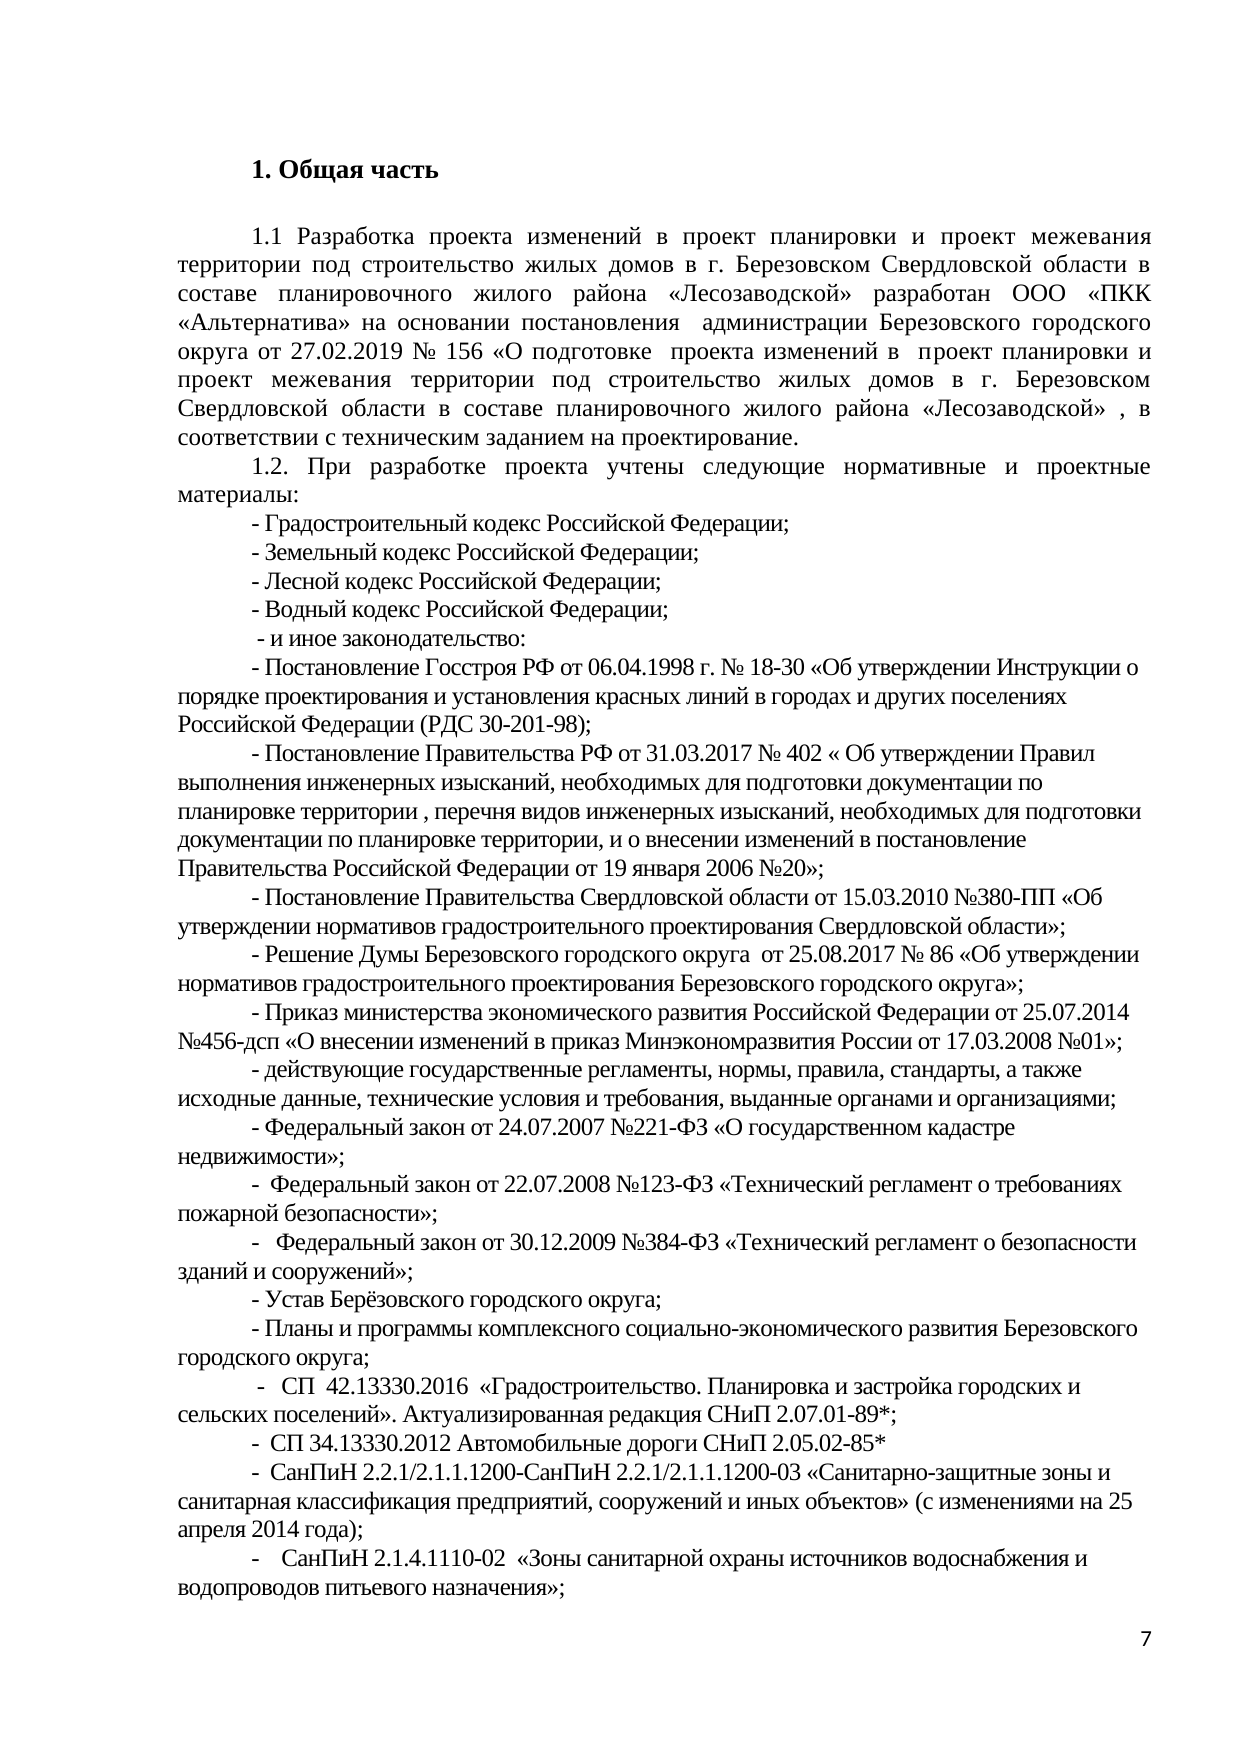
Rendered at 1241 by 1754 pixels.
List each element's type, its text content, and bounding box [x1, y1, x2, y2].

text 1. Общая часть [251, 153, 1152, 184]
text - Градостроительный кодекс Российской Федерации; [177, 508, 1152, 537]
text - Земельный кодекс Российской Федерации; [177, 537, 1152, 566]
text - Лесной кодекс Российской Федерации; [177, 566, 1152, 594]
text - Приказ министерства экономического развития Российской Федерации от 25.07.2014 №456-дсп «О внесении изменений в приказ Минэкономразвития России от 17.03.2008 №01»; [177, 997, 1152, 1054]
text - СП 42.13330.2016 «Градостроительство. Планировка и застройка городских и сельских поселений». Актуализированная редакция СНиП 2.07.01-89*; [177, 1371, 1152, 1428]
text - Постановление Правительства РФ от 31.03.2017 № 402 « Об утверждении Правил выполнения инженерных изысканий, необходимых для подготовки документации по планировке территории , перечня видов инженерных изысканий, необходимых для подготовки документации по планировке территории, и о внесении изменений в постановление Правительства Российской Федерации от 19 января 2006 №20»; [177, 738, 1152, 882]
text - действующие государственные регламенты, нормы, правила, стандарты, а также исходные данные, технические условия и требования, выданные органами и организациями; [177, 1054, 1152, 1112]
text - Решение Думы Березовского городского округа от 25.08.2017 № 86 «Об утверждении нормативов градостроительного проектирования Березовского городского округа»; [177, 939, 1152, 997]
text - Постановление Правительства Свердловской области от 15.03.2010 №380-ПП «Об утверждении нормативов градостроительного проектирования Свердловской области»; [177, 882, 1152, 939]
text - СП 34.13330.2012 Автомобильные дороги СНиП 2.05.02-85* [177, 1428, 1152, 1457]
text 1.1 Разработка проекта изменений в пппроект планировки и проект межевания территории под строительство жилых домов в г. Березовском Свердловской области в составе планировочного жилого района «Лесозаводской» разработан ООО «ПКК «Альтернатива» на основании постановления администрации Березовского городского округа от 27.02.2019 № 156 «О подготовке проекта изменений в пппроект планировки и проект межевания территории под строительство жилых домов в г. Березовском Свердловской области в составе планировочного жилого района «Лесозаводской» , в соответствии с техническим заданием на проектирование. [177, 221, 1152, 451]
text - Устав Берёзовского городского округа; [177, 1284, 1152, 1313]
text - СанПиН 2.2.1/2.1.1.1200-СанПиН 2.2.1/2.1.1.1200-03 «Санитарно-защитные зоны и санитарная классификация предприятий, сооружений и иных объектов» (с изменениями на 25 апреля 2014 года); [177, 1457, 1152, 1543]
text - Водный кодекс Российской Федерации; [177, 594, 1152, 623]
text - и иное законодательство: [177, 623, 1152, 652]
text - Федеральный закон от 22.07.2008 №123-ФЗ «Технический регламент о требованиях пожарной безопасности»; [177, 1169, 1152, 1227]
text - СанПиН 2.1.4.1110-02 «Зоны санитарной охраны источников водоснабжения и водопроводов питьевого назначения»; [177, 1543, 1152, 1601]
text - Федеральный закон от 24.07.2007 №221-ФЗ «О государственном кадастре недвижимости»; [177, 1112, 1152, 1169]
text - Планы и программы комплексного социально-экономического развития Березовского городского округа; [177, 1313, 1152, 1371]
text - Федеральный закон от 30.12.2009 №384-ФЗ «Технический регламент о безопасности зданий и сооружений»; [177, 1227, 1152, 1284]
text - Постановление Госстроя РФ от 06.04.1998 г. № 18-30 «Об утверждении Инструкции о порядке проектирования и установления красных линий в городах и других поселениях Российской Федерации (РДС 30-201-98); [177, 652, 1152, 738]
text 1.2. При разработке проекта учтены следующие нормативные и проектные материалы: [177, 451, 1152, 508]
